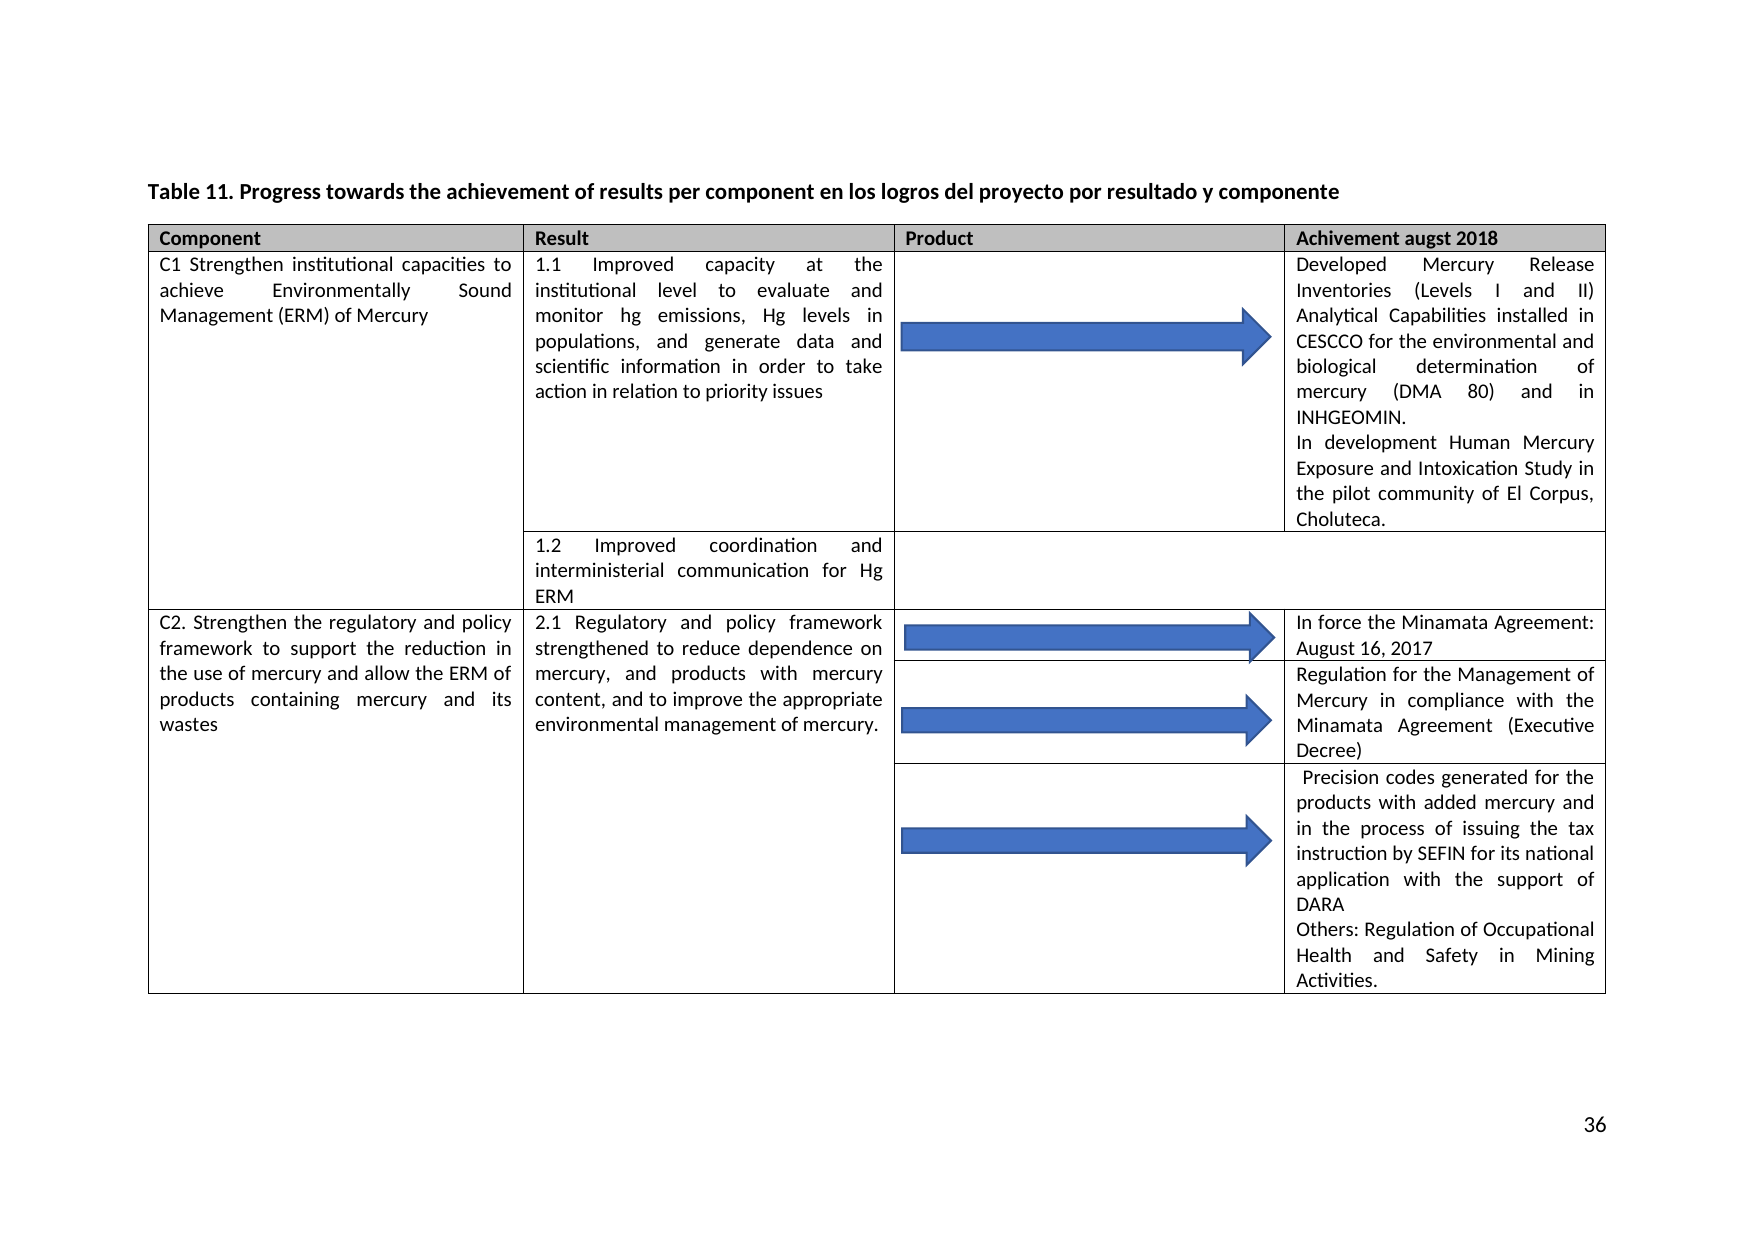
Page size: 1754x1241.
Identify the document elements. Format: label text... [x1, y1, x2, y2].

table_cell [895, 252, 1284, 531]
table_cell 1.2 Improved coordination and interministerial communication for Hg ERM [524, 532, 894, 608]
table_cell C1 Strengthen institutional capacities to achieve Environmentally Sound Management (ERM) of Mercury [149, 252, 523, 608]
table_cell [895, 610, 1248, 660]
table_cell [1250, 610, 1284, 660]
table_cell In force the Minamata Agreement: August 16, 2017 [1285, 610, 1605, 660]
table_cell [895, 532, 1605, 608]
table_cell Regulation for the Management of Mercury in compliance with the Minamata Agreement (Executive Decree) [1285, 661, 1605, 763]
table_cell [895, 764, 1284, 993]
table_header Achivement augst 2018 [1285, 225, 1605, 251]
table_header Product [895, 225, 1284, 251]
table_cell [895, 661, 1284, 763]
table_cell Precision codes generated for the products with added mercury and in the process of issuing the tax instruction by SEFIN for its national application with the support of DARA Others: Regulation of Occupational Health and Safety in Mining Activities. [1285, 764, 1605, 993]
table_cell Developed Mercury Release Inventories (Levels I and II) Analytical Capabilities installed in CESCCO for the environmental and biological determination of mercury (DMA 80) and in INHGEOMIN. In development Human Mercury Exposure and Intoxication Study in the pilot community of El Corpus, Choluteca. [1285, 252, 1605, 531]
table_cell 2.1 Regulatory and policy framework strengthened to reduce dependence on mercury, and products with mercury content, and to improve the appropriate environmental management of mercury. [524, 610, 894, 993]
table_cell C2. Strengthen the regulatory and policy framework to support the reduction in the use of mercury and allow the ERM of products containing mercury and its wastes [149, 610, 523, 993]
text Table 11. Progress towards the achievement of results per component en los logros del proyecto por resultado y componente [148, 177, 1606, 205]
table_cell 1.1 Improved capacity at the institutional level to evaluate and monitor hg emissions, Hg levels in populations, and generate data and scientific information in order to take action in relation to priority issues [524, 252, 894, 531]
table_header Component [149, 225, 523, 251]
table_header Result [524, 225, 894, 251]
